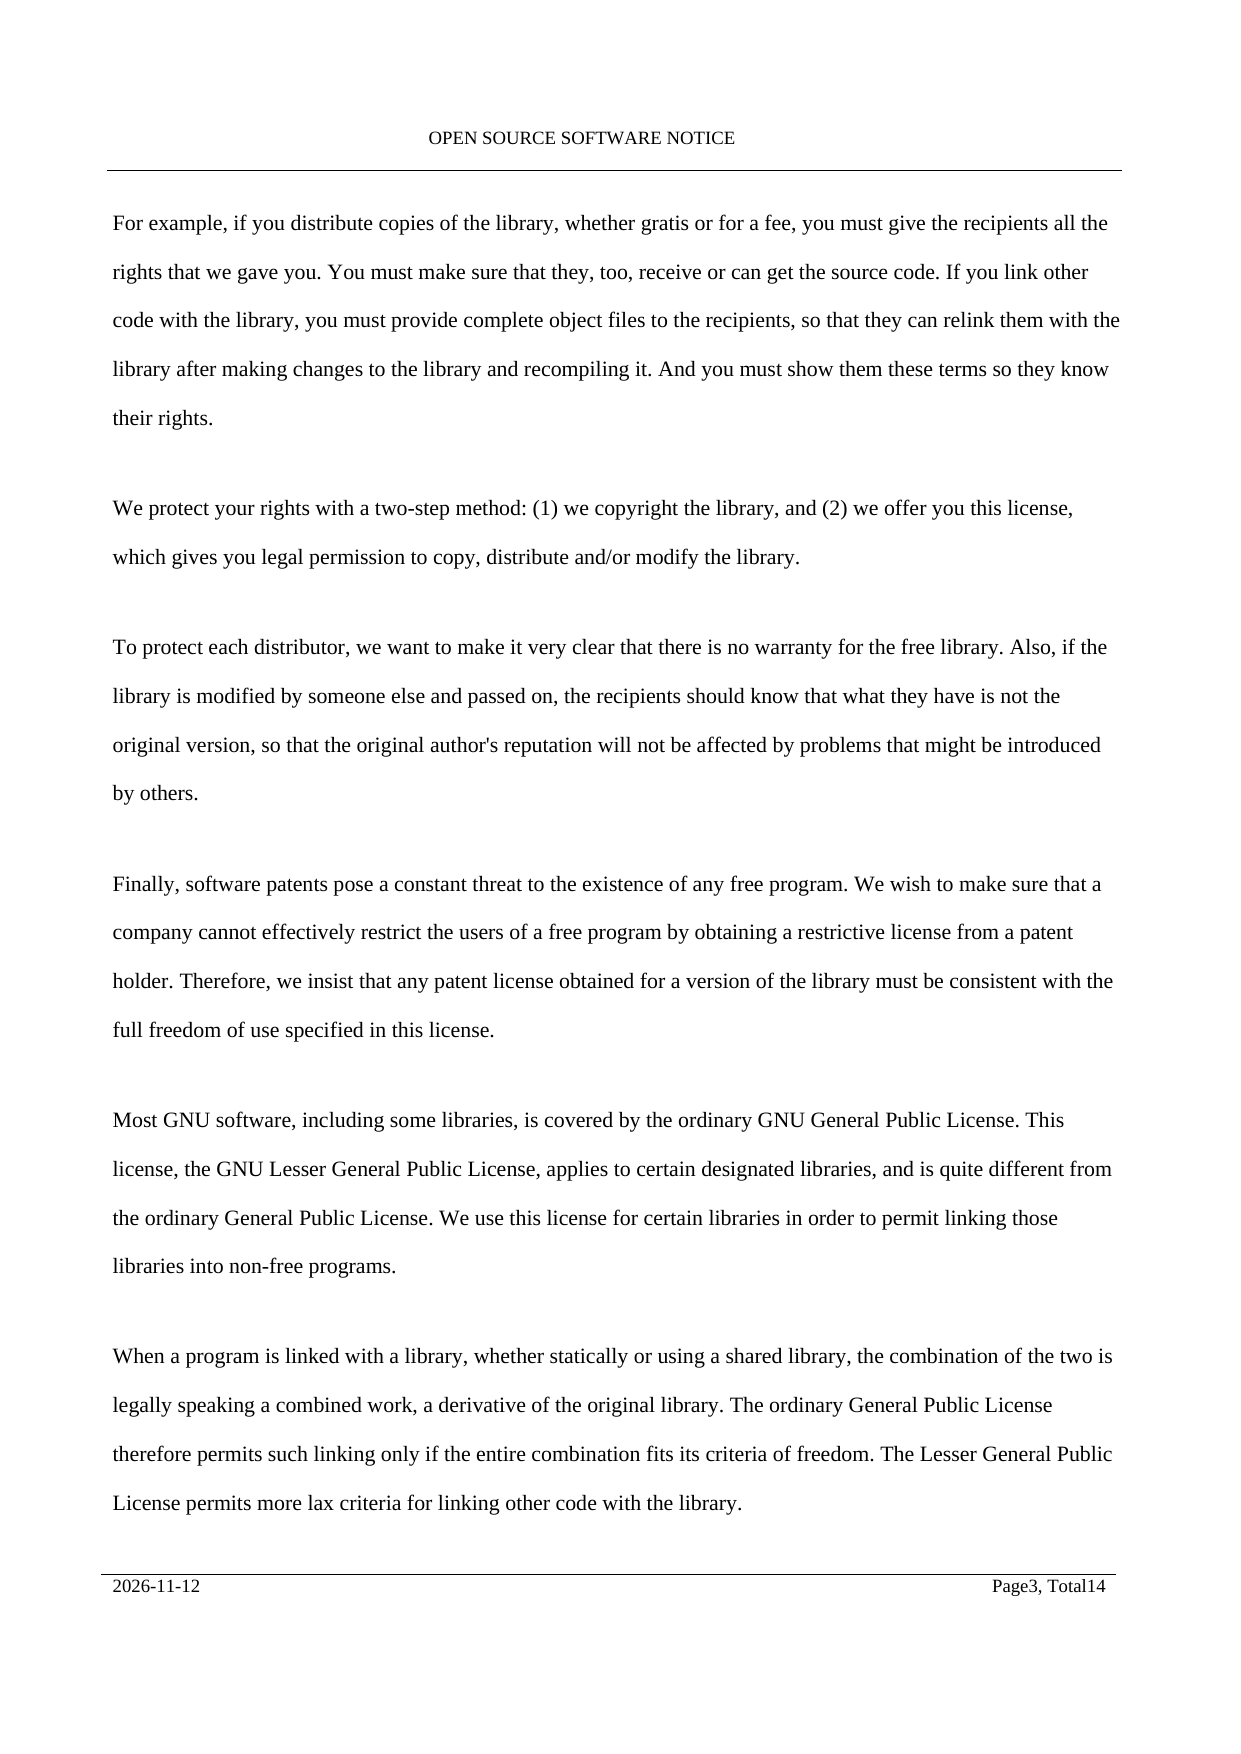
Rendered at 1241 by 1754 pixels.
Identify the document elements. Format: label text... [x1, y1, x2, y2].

text We protect your rights with a two-step method: (1) we copyright the library, and (2) we offer you this license, which gives you legal permission to copy, distribute and/or modify the library. [112, 492, 1128, 573]
text Finally, software patents pose a constant threat to the existence of any free program. We wish to make sure that a company cannot effectively restrict the users of a free program by obtaining a restrictive license from a patent holder. Therefore, we insist that any patent license obtained for a version of the library must be consistent with the full freedom of use specified in this license. [112, 867, 1128, 1046]
text To protect each distributor, we want to make it very clear that there is no warranty for the free library. Also, if the library is modified by someone else and passed on, the recipients should know that what they have is not the original version, so that the original author's reputation will not be affected by problems that might be introduced by others. [112, 631, 1128, 809]
text For example, if you distribute copies of the library, whether gratis or for a fee, you must give the recipients all the rights that we gave you. You must make sure that they, too, receive or can get the source code. If you link other code with the library, you must provide complete object files to the recipients, so that they can relink them with the library after making changes to the library and recompiling it. And you must show them these terms so they know their rights. [112, 206, 1128, 434]
text Most GNU software, including some libraries, is covered by the ordinary GNU General Public License. This license, the GNU Lesser General Public License, applies to certain designated libraries, and is quite different from the ordinary General Public License. We use this license for certain libraries in order to permit linking those libraries into non-free programs. [112, 1103, 1128, 1282]
text When a program is linked with a library, whether statically or using a shared library, the combination of the two is legally speaking a combined work, a derivative of the original library. The ordinary General Public License therefore permits such linking only if the entire combination fits its criteria of freedom. The Lesser General Public License permits more lax criteria for linking other code with the library. [112, 1340, 1128, 1519]
